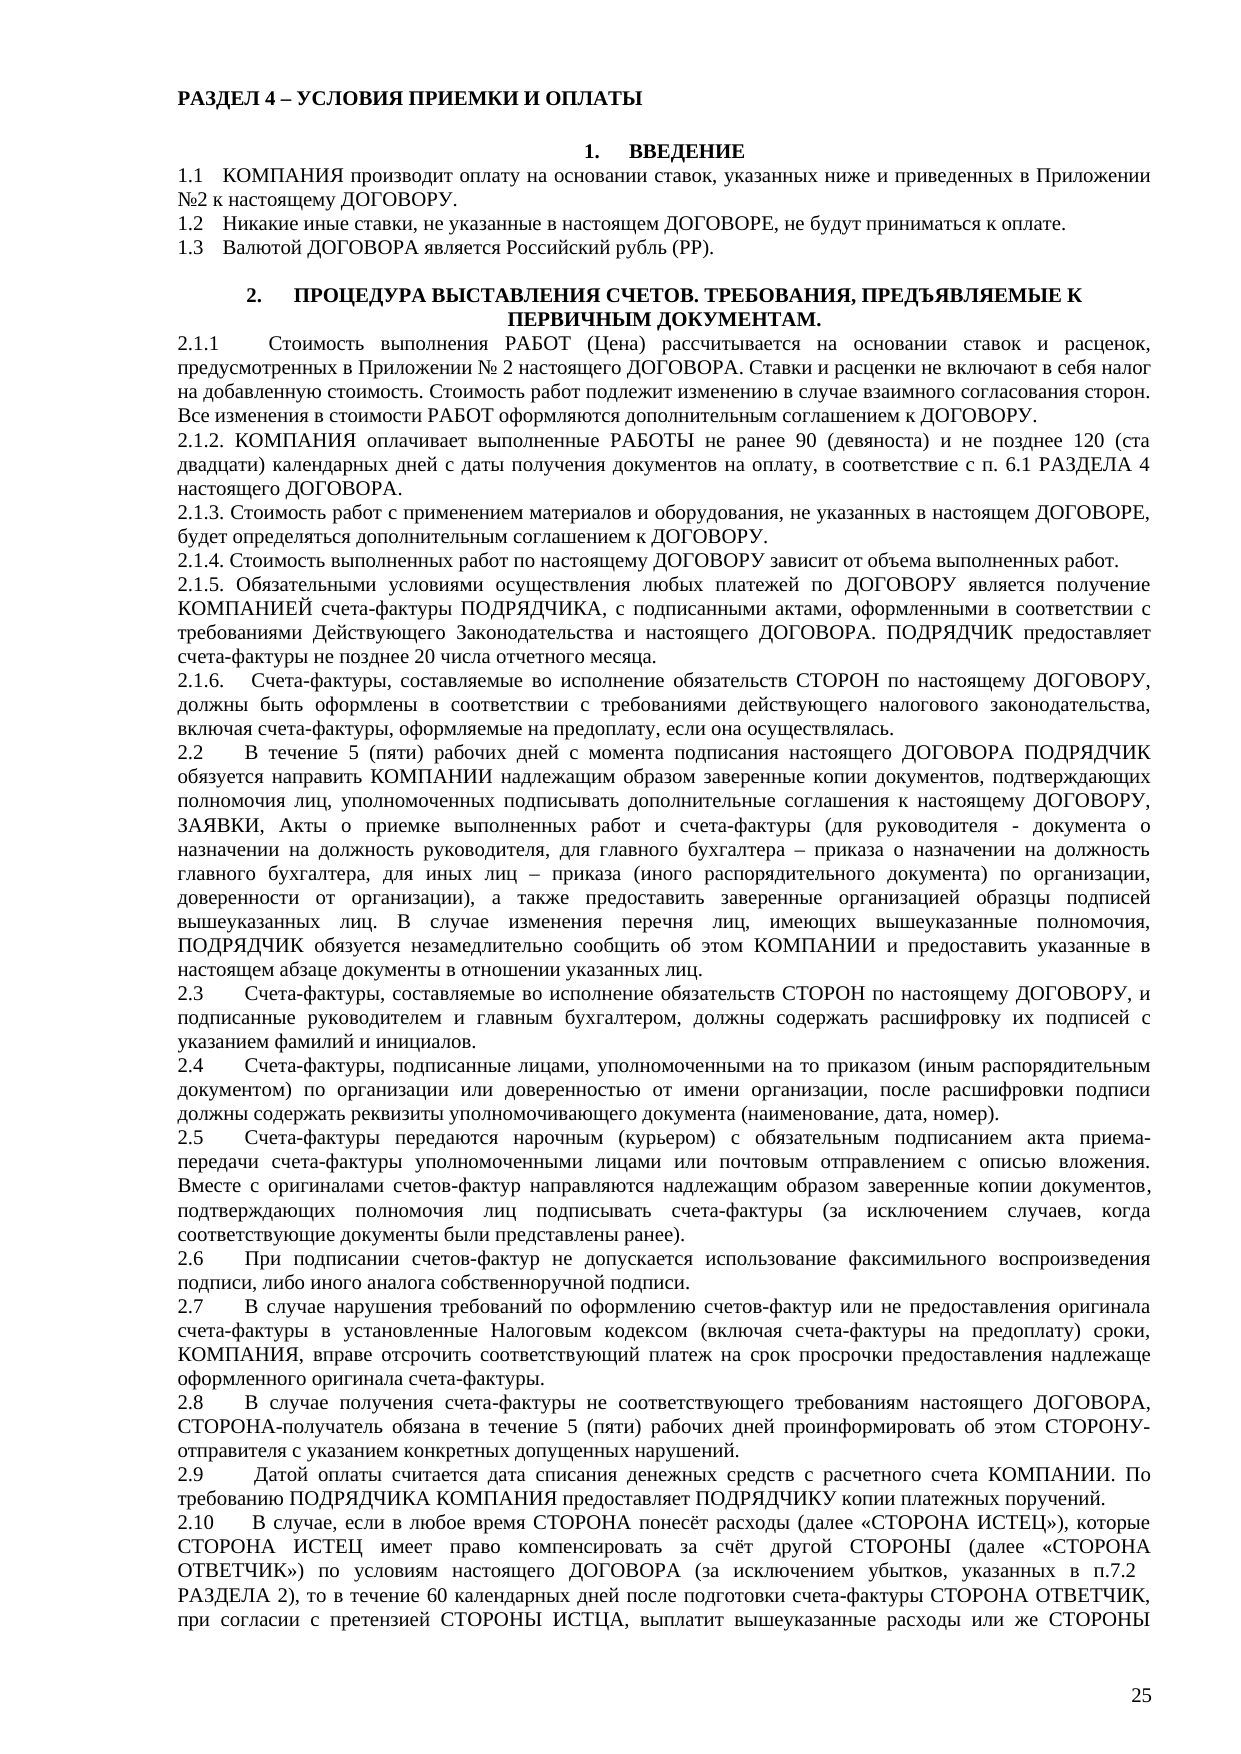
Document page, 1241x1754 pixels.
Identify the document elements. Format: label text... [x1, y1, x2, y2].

list ВВЕДЕНИЕ [177, 139, 1152, 163]
list В случае нарушения требований по оформлению счетов-фактур или не предоставления оригинала счета-фактуры в установленные Налоговым кодексом (включая счета-фактуры на предоплату) сроки, КОМПАНИЯ, вправе отсрочить соответствующий платеж на срок просрочки предоставления надлежаще оформленного оригинала счета-фактуры. [177, 1294, 1152, 1390]
list Стоимость выполнения РАБОТ (Цена) рассчитывается на основании ставок и расценок, предусмотренных в Приложении № 2 настоящего ДОГОВОРА. Ставки и расценки не включают в себя налог на добавленную стоимость. Стоимость работ подлежит изменению в случае взаимного согласования сторон. Все изменения в стоимости РАБОТ оформляются дополнительным соглашением к ДОГОВОРУ. [177, 331, 1152, 427]
list В течение 5 (пяти) рабочих дней с момента подписания настоящего ДОГОВОРА ПОДРЯДЧИК обязуется направить КОМПАНИИ надлежащим образом заверенные копии документов, подтверждающих полномочия лиц, уполномоченных подписывать дополнительные соглашения к настоящему ДОГОВОРУ, ЗАЯВКИ, Акты о приемке выполненных работ и счета-фактуры (для руководителя - документа о назначении на должность руководителя, для главного бухгалтера – приказа о назначении на должность главного бухгалтера, для иных лиц – приказа (иного распорядительного документа) по организации, доверенности от организации), а также предоставить заверенные организацией образцы подписей вышеуказанных лиц. В случае изменения перечня лиц, имеющих вышеуказанные полномочия, ПОДРЯДЧИК обязуется незамедлительно сообщить об этом КОМПАНИИ и предоставить указанные в настоящем абзаце документы в отношении указанных лиц. [177, 740, 1152, 981]
list Счета-фактуры, составляемые во исполнение обязательств СТОРОН по настоящему ДОГОВОРУ, и подписанные руководителем и главным бухгалтером, должны содержать расшифровку их подписей с указанием фамилий и инициалов. [177, 981, 1152, 1053]
list Счета-фактуры, составляемые во исполнение обязательств СТОРОН по настоящему ДОГОВОРУ, должны быть оформлены в соответствии с требованиями действующего налогового законодательства, включая счета-фактуры, оформляемые на предоплату, если она осуществлялась. [177, 668, 1152, 740]
list ПРОЦЕДУРА ВЫСТАВЛЕНИЯ СЧЕТОВ. ТРЕБОВАНИЯ, ПРЕДЪЯВЛЯЕМЫЕ К ПЕРВИЧНЫМ ДОКУМЕНТАМ. [177, 283, 1152, 331]
list В случае получения счета-фактуры не соответствующего требованиям настоящего ДОГОВОРА, СТОРОНА-получатель обязана в течение 5 (пяти) рабочих дней проинформировать об этом СТОРОНУ-отправителя с указанием конкретных допущенных нарушений. [177, 1390, 1152, 1462]
text 2.1.2. КОМПАНИЯ оплачивает выполненные РАБОТЫ не ранее 90 (девяноста) и не позднее 120 (ста двадцати) календарных дней с даты получения документов на оплату, в соответствие с п. 6.1 РАЗДЕЛА 4 настоящего ДОГОВОРА. [177, 427, 1152, 500]
list При подписании счетов-фактур не допускается использование факсимильного воспроизведения подписи, либо иного аналога собственноручной подписи. [177, 1246, 1152, 1294]
list Счета-фактуры передаются нарочным (курьером) с обязательным подписанием акта приема-передачи счета-фактуры уполномоченными лицами или почтовым отправлением с описью вложения. Вместе с оригиналами счетов-фактур направляются надлежащим образом заверенные копии документов, подтверждающих полномочия лиц подписывать счета-фактуры (за исключением случаев, когда соответствующие документы были представлены ранее). [177, 1125, 1152, 1246]
list КОМПАНИЯ производит оплату на основании ставок, указанных ниже и приведенных в Приложении №2 к настоящему ДОГОВОРУ. [177, 163, 1152, 211]
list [177, 1510, 1152, 1631]
text РАЗДЕЛ 4 – УСЛОВИЯ ПРИЕМКИ И ОПЛАТЫ [177, 86, 1152, 110]
text 2.1.5. Обязательными условиями осуществления любых платежей по ДОГОВОРУ является получение КОМПАНИЕЙ счета-фактуры ПОДРЯДЧИКА, с подписанными актами, оформленными в соответствии с требованиями Действующего Законодательства и настоящего ДОГОВОРА. ПОДРЯДЧИК предоставляет счета-фактуры не позднее 20 числа отчетного месяца. [177, 572, 1152, 668]
text 2.1.4. Стоимость выполненных работ по настоящему ДОГОВОРУ зависит от объема выполненных работ. [177, 548, 1152, 572]
list Счета-фактуры, подписанные лицами, уполномоченными на то приказом (иным распорядительным документом) по организации или доверенностью от имени организации, после расшифровки подписи должны содержать реквизиты уполномочивающего документа (наименование, дата, номер). [177, 1053, 1152, 1125]
list Валютой ДОГОВОРА является Российский рубль (РР). [177, 235, 1152, 259]
list Никакие иные ставки, не указанные в настоящем ДОГОВОРЕ, не будут приниматься к оплате. [177, 211, 1152, 235]
list Датой оплаты считается дата списания денежных средств с расчетного счета КОМПАНИИ. По требованию ПОДРЯДЧИКА КОМПАНИЯ предоставляет ПОДРЯДЧИКУ копии платежных поручений. [177, 1462, 1152, 1510]
text 2.1.3. Стоимость работ с применением материалов и оборудования, не указанных в настоящем ДОГОВОРЕ, будет определяться дополнительным соглашением к ДОГОВОРУ. [177, 500, 1152, 548]
